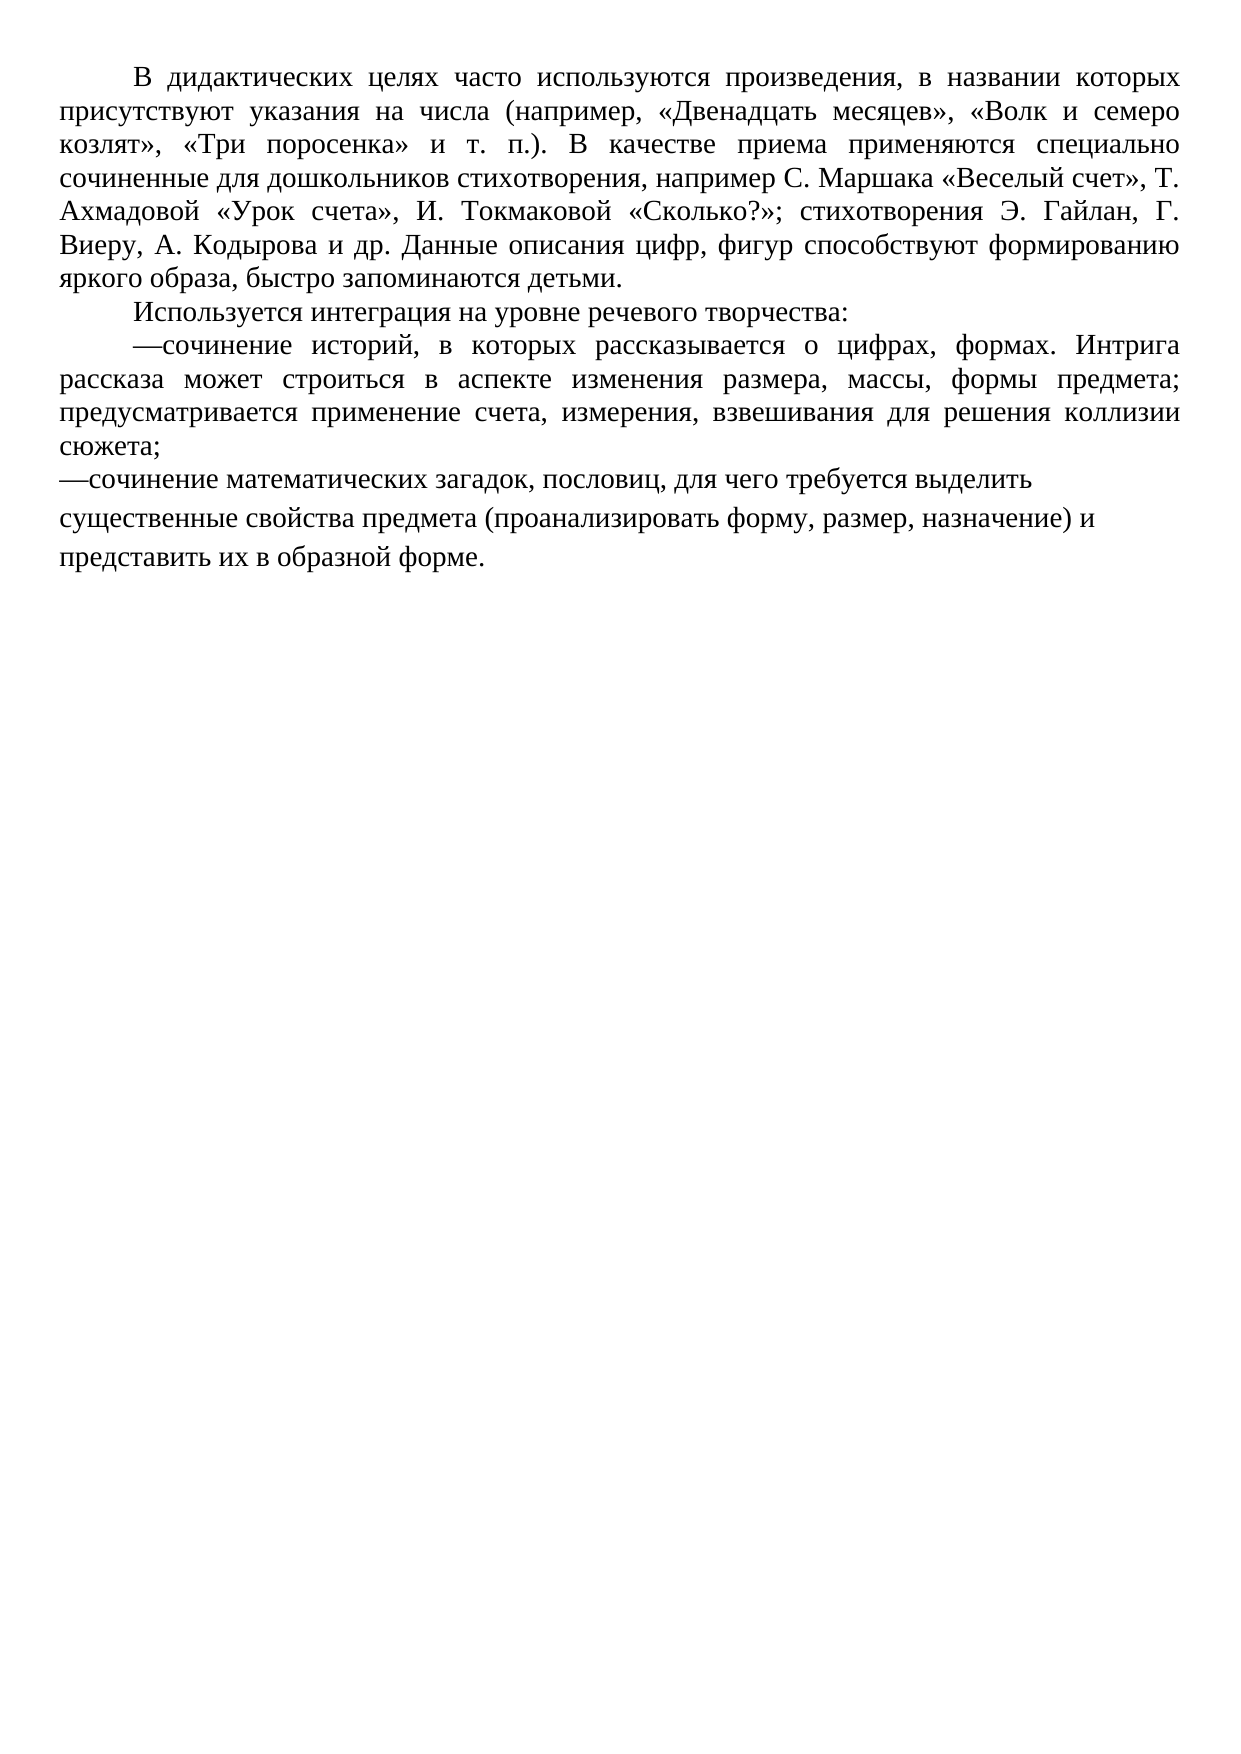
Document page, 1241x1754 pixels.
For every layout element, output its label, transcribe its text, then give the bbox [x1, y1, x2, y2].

text В дидактических целях часто используются произведения, в названии которых присутствуют указания на числа (например, «Двенадцать месяцев», «Волк и семеро козлят», «Три поросенка» и т. п.). В качестве приема применяются специально сочиненные для дошкольников стихотворения, например С. Маршака «Веселый счет», Т. Ахмадовой «Урок счета», И. Токмаковой «Сколько?»; стихотворения Э. Гайлан, Г. Виеру, А. Кодырова и др. Данные описания цифр, фигур способствуют формированию яркого образа, быстро запоминаются детьми. [59, 59, 1181, 294]
text —сочинение историй, в которых рассказывается о цифрах, формах. Интрига рассказа может строиться в аспекте изменения размера, массы, формы предмета; предусматривается применение счета, измерения, взвешивания для решения коллизии сюжета; [59, 327, 1181, 462]
text Используется интеграция на уровне речевого творчества: [59, 294, 1181, 327]
text —сочинение математических загадок, пословиц, для чего требуется выделить существенные свойства предмета (проанализировать форму, размер, назначение) и представить их в образной форме. [59, 462, 1181, 572]
